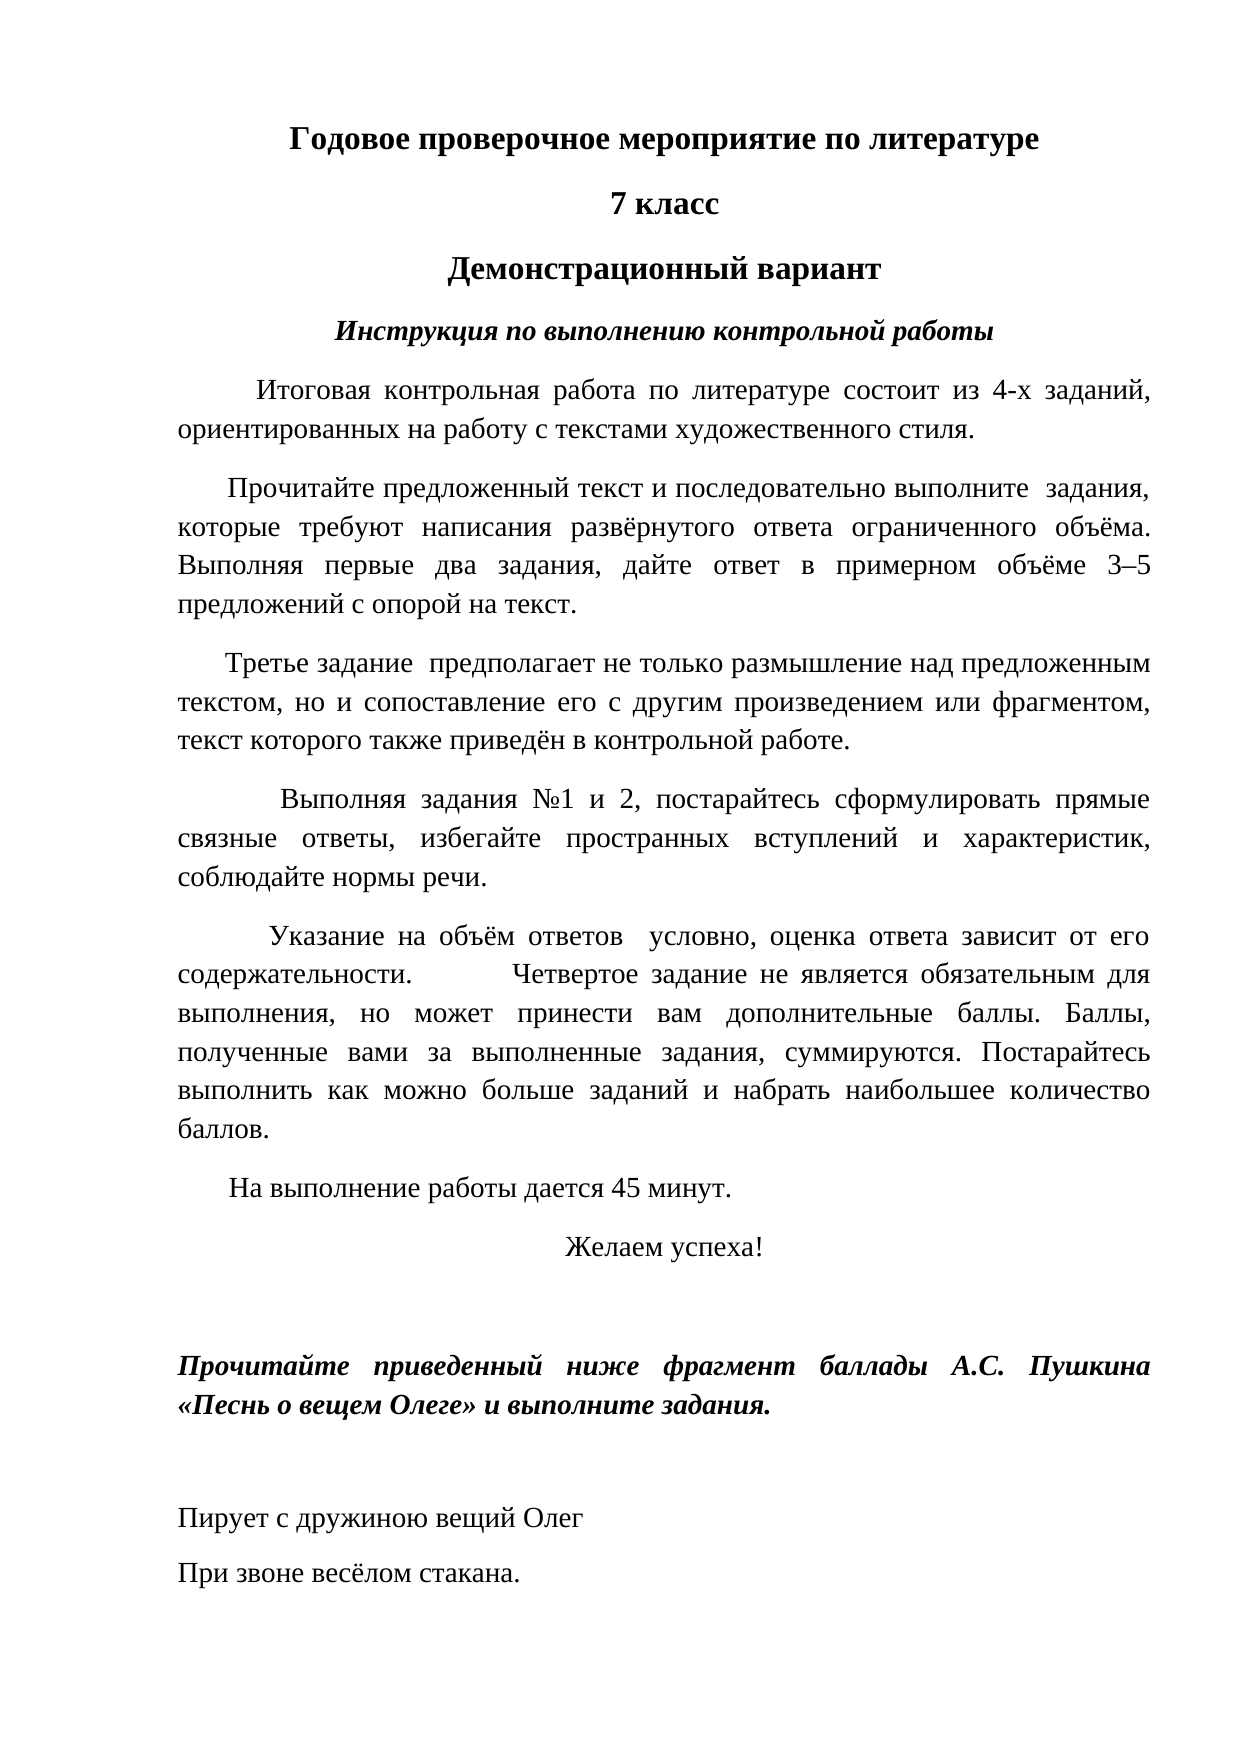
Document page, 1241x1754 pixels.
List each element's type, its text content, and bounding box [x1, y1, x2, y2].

text Итоговая контрольная работа по литературе состоит из 4-х заданий, ориентированных на работу с текстами художественного стиля. [177, 372, 1152, 444]
text 7 класс [177, 183, 1152, 221]
text Указание на объём ответов условно, оценка ответа зависит от его содержательности. Четвертое задание не является обязательным для выполнения, но может принести вам дополнительные баллы. Баллы, полученные вами за выполненные задания, суммируются. Постарайтесь выполнить как можно больше заданий и набрать наибольшее количество баллов. [177, 918, 1152, 1144]
text При звоне весёлом стакана. [177, 1555, 1152, 1588]
text Желаем успеха! [177, 1229, 1152, 1263]
text Инструкция по выполнению контрольной работы [177, 313, 1152, 346]
text Прочитайте предложенный текст и последовательно выполните задания, которые требуют написания развёрнутого ответа ограниченного объёма. Выполняя первые два задания, дайте ответ в примерном объёме 3–5 предложений с опорой на текст. [177, 470, 1152, 619]
text Пирует с дружиною вещий Олег [177, 1501, 1152, 1534]
text Третье задание предполагает не только размышление над предложенным текстом, но и сопоставление его с другим произведением или фрагментом, текст которого также приведён в контрольной работе. [177, 645, 1152, 756]
text На выполнение работы дается 45 минут. [177, 1170, 1152, 1204]
text Демонстрационный вариант [177, 248, 1152, 286]
text Годовое проверочное мероприятие по литературе [177, 118, 1152, 156]
text Прочитайте приведенный ниже фрагмент баллады А.С. Пушкина «Песнь о вещем Олеге» и выполните задания. [177, 1348, 1152, 1420]
text Выполняя задания №1 и 2, постарайтесь сформулировать прямые связные ответы, избегайте пространных вступлений и характеристик, соблюдайте нормы речи. [177, 782, 1152, 892]
